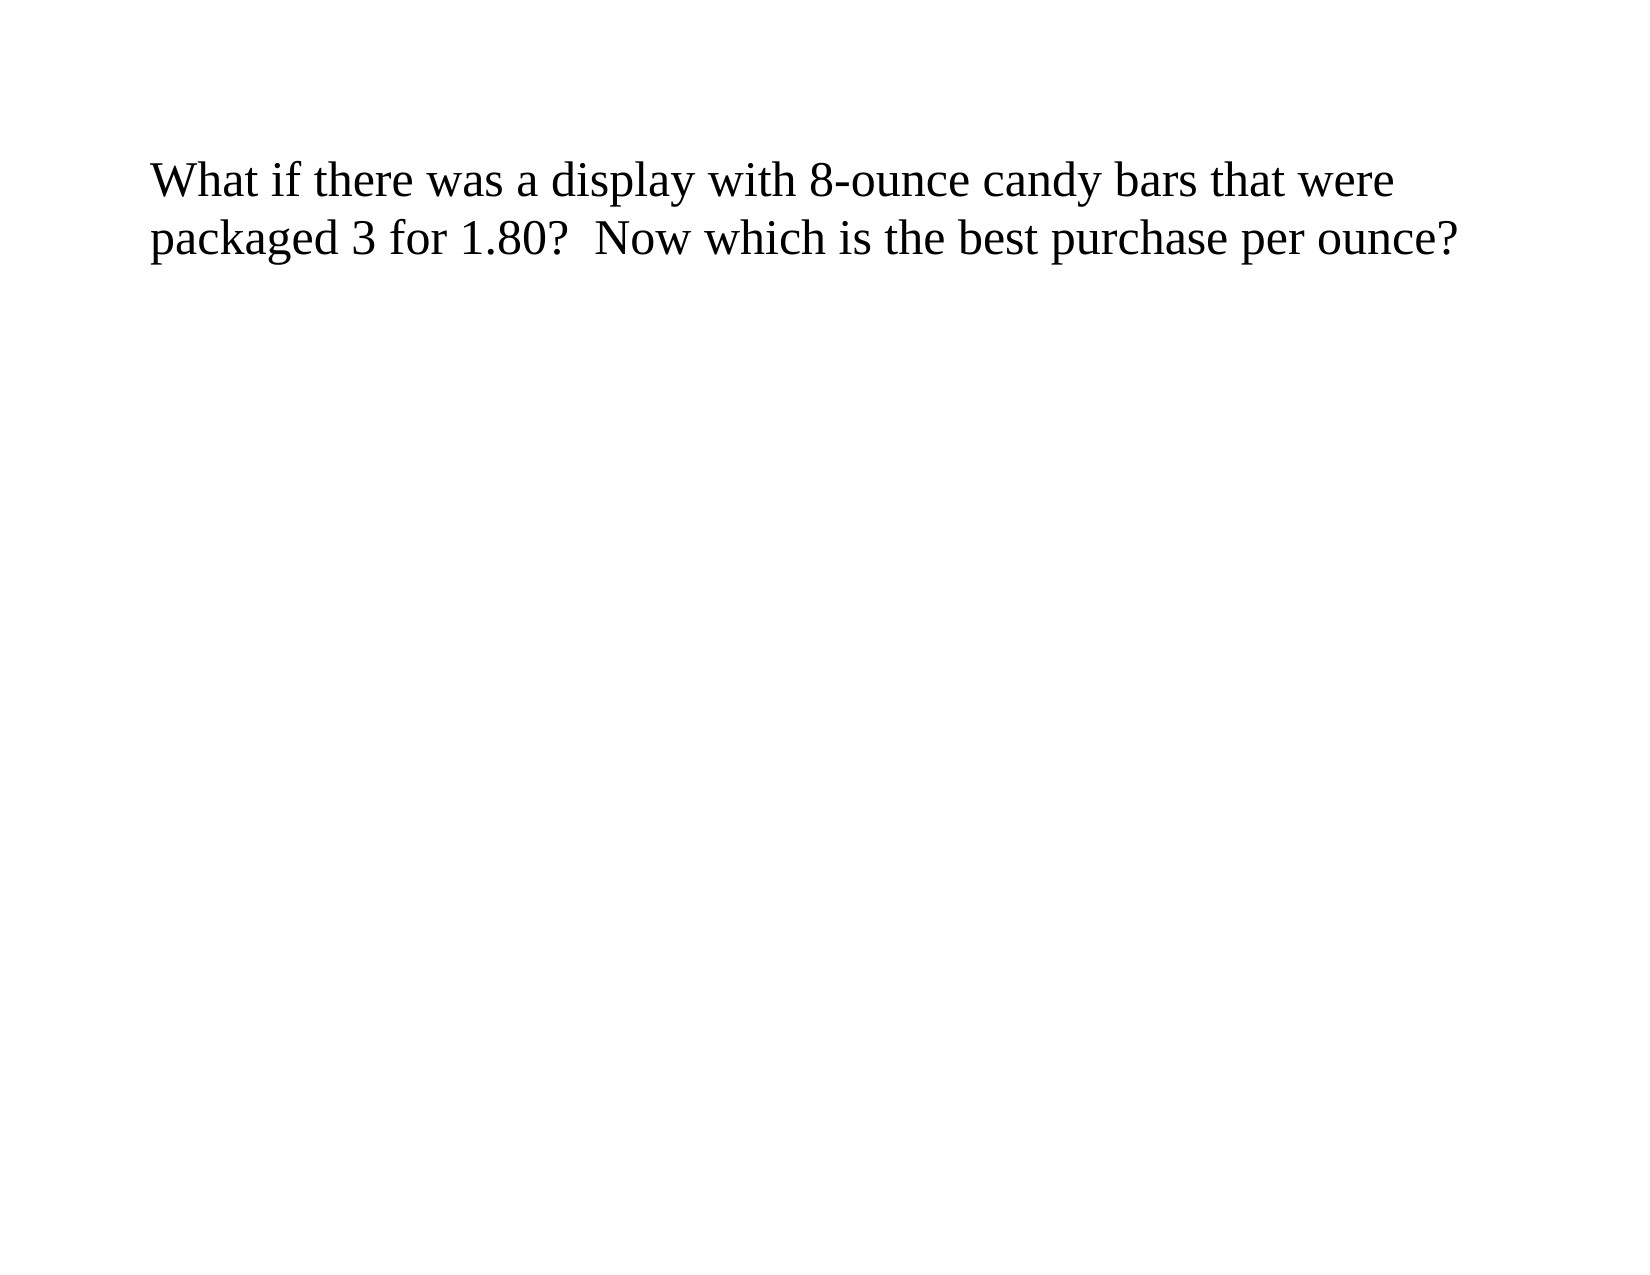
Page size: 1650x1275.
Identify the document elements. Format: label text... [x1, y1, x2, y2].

text What if there was a display with 8-ounce candy bars that were packaged 3 for 1.80? Now which is the best purchase per ounce? [150, 150, 1500, 265]
